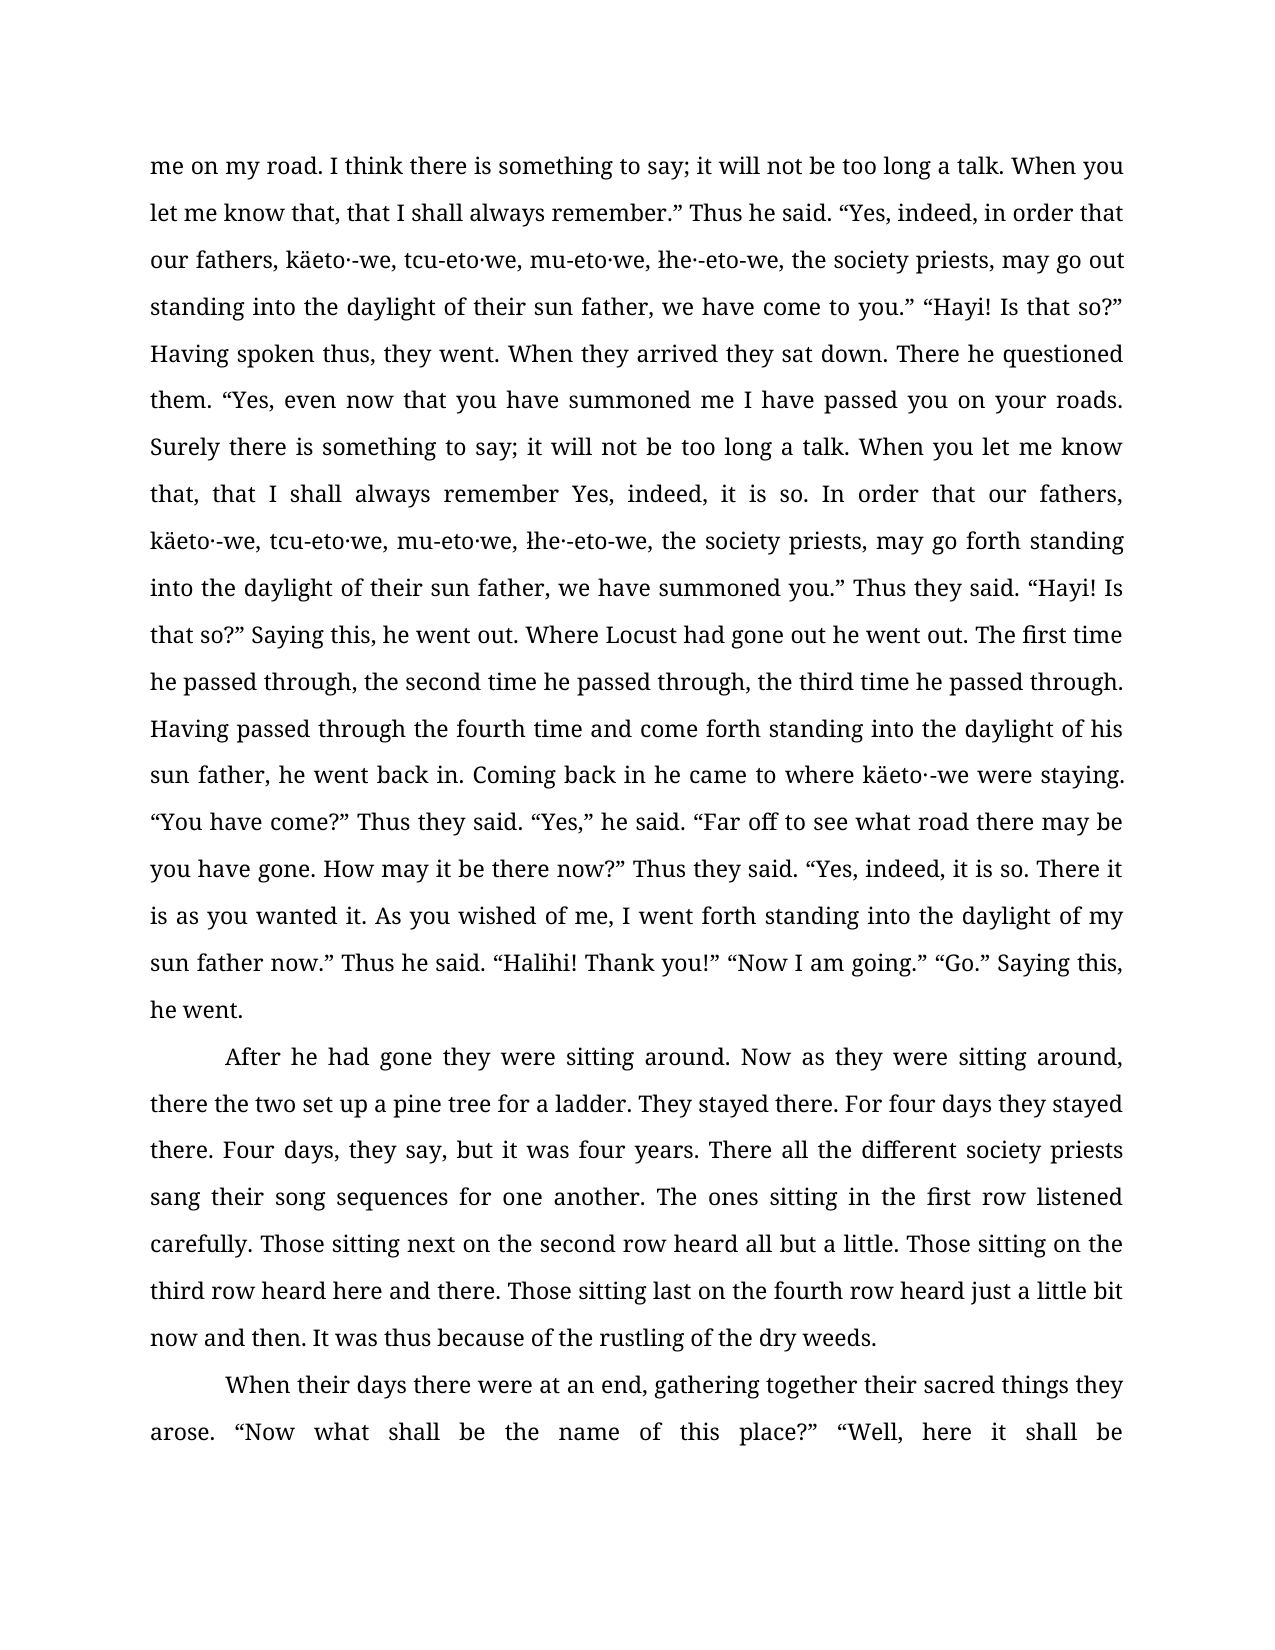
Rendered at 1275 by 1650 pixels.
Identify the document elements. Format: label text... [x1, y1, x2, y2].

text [150, 1369, 1125, 1447]
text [150, 150, 1125, 1025]
text After he had gone they were sitting around. Now as they were sitting around, there the two set up a pine tree for a ladder. They stayed there. For four days they stayed there. Four days, they say, but it was four years. There all the different society priests sang their song sequences for one another. The ones sitting in the first row listened carefully. Those sitting next on the second row heard all but a little. Those sitting on the third row heard here and there. Those sitting last on the fourth row heard just a little bit now and then. It was thus because of the rustling of the dry weeds. [150, 1041, 1125, 1353]
